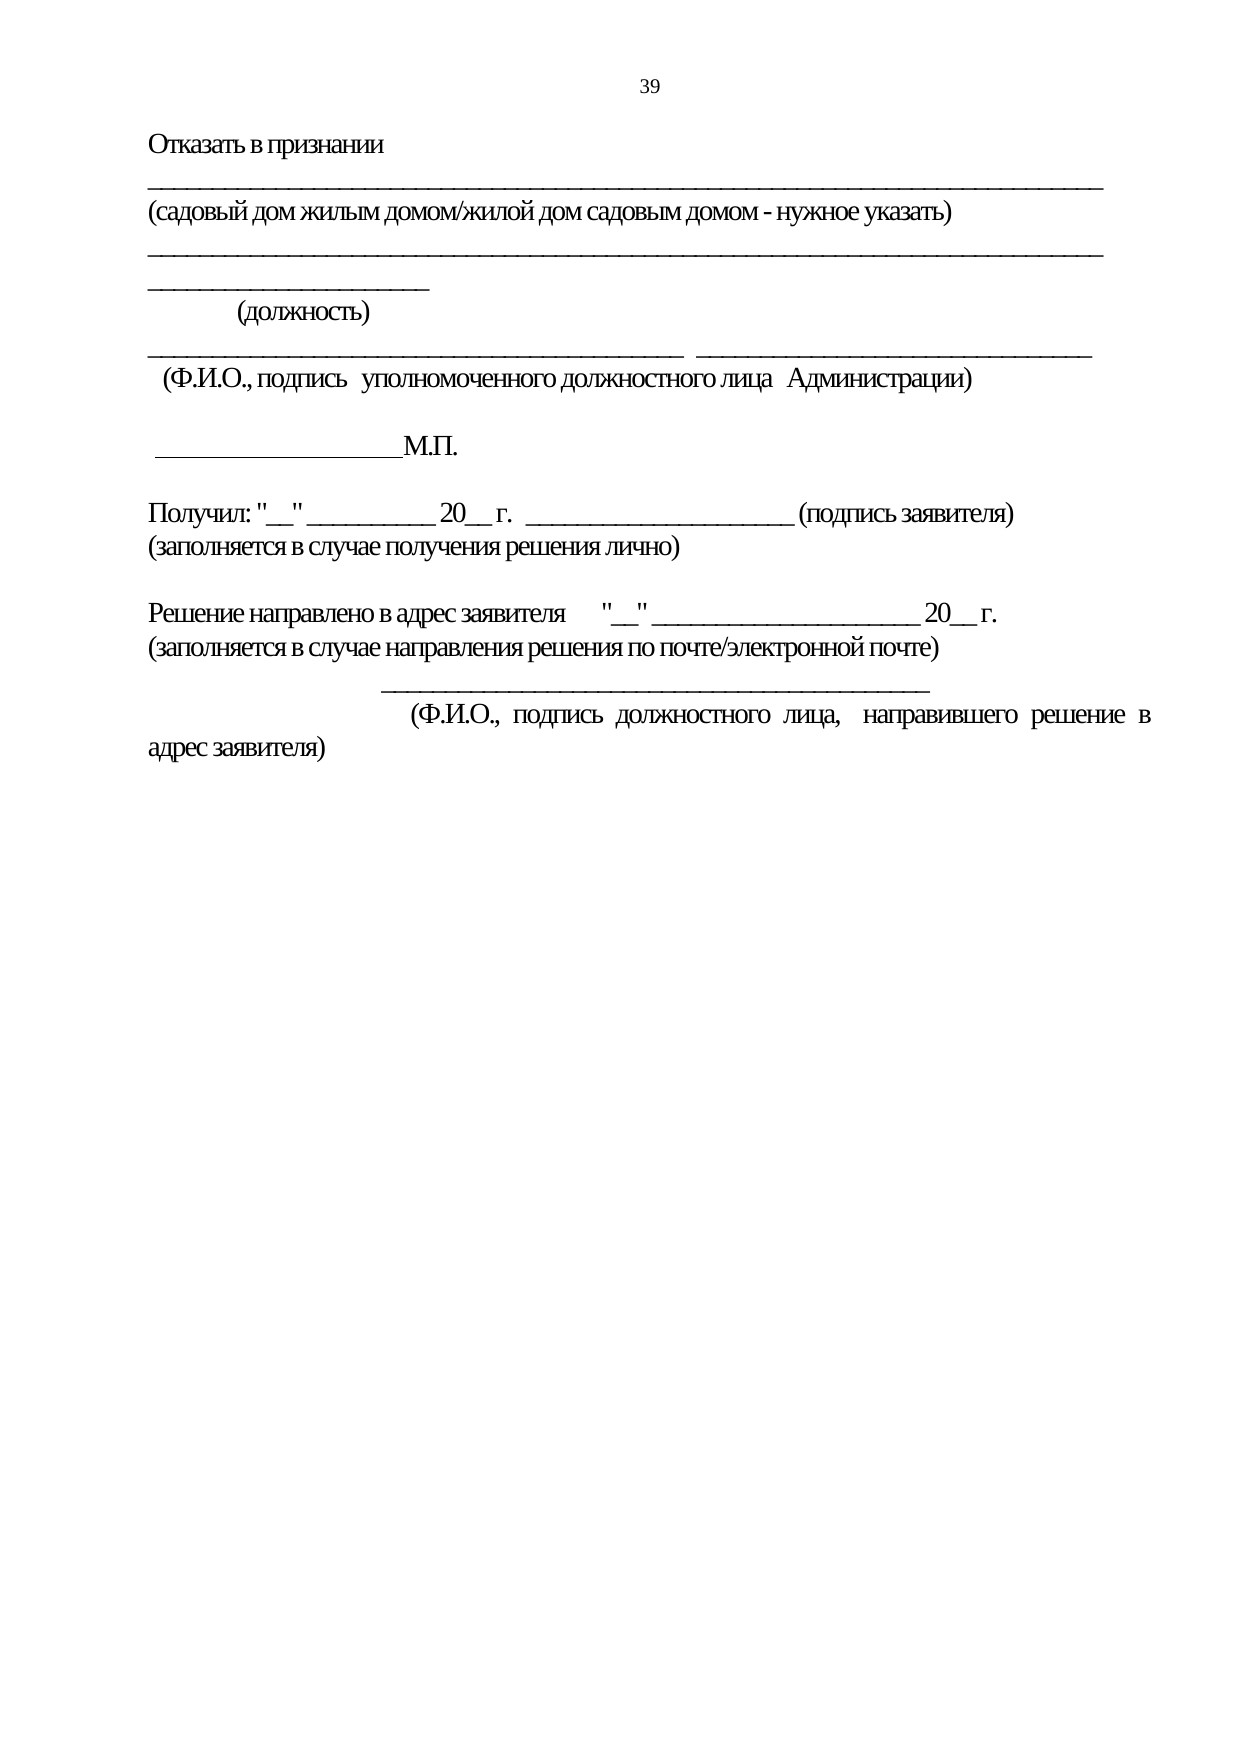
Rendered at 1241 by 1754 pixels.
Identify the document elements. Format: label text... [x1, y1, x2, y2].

text ___________________________________________________________________________ [148, 226, 1152, 260]
text (Ф.И.О., подпись должностного лица, направившего решение в адрес заявителя) [148, 696, 1152, 763]
text М.П. [148, 428, 1152, 461]
text __________________________________________ _______________________________ [148, 327, 1152, 361]
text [148, 159, 1152, 193]
text (заполняется в случае направления решения по почте/электронной почте) [148, 629, 1152, 662]
text Решение направлено в адрес заявителя "__" _____________________ 20__ г. [148, 595, 1152, 629]
text Получил: "__" __________ 20__ г. _____________________ (подпись заявителя) [148, 495, 1152, 528]
text ______________________ [148, 260, 1152, 293]
text (садовый дом жилым домом/жилой дом садовым домом - нужное указать) [148, 193, 1152, 226]
text Отказать в признании [148, 126, 1152, 159]
text (заполняется в случае получения решения лично) [148, 528, 1152, 562]
text (должность) [148, 293, 1152, 327]
text (Ф.И.О., подпись уполномоченного должностного лица Администрации) [148, 361, 1152, 394]
text ___________________________________________ [148, 662, 1152, 696]
